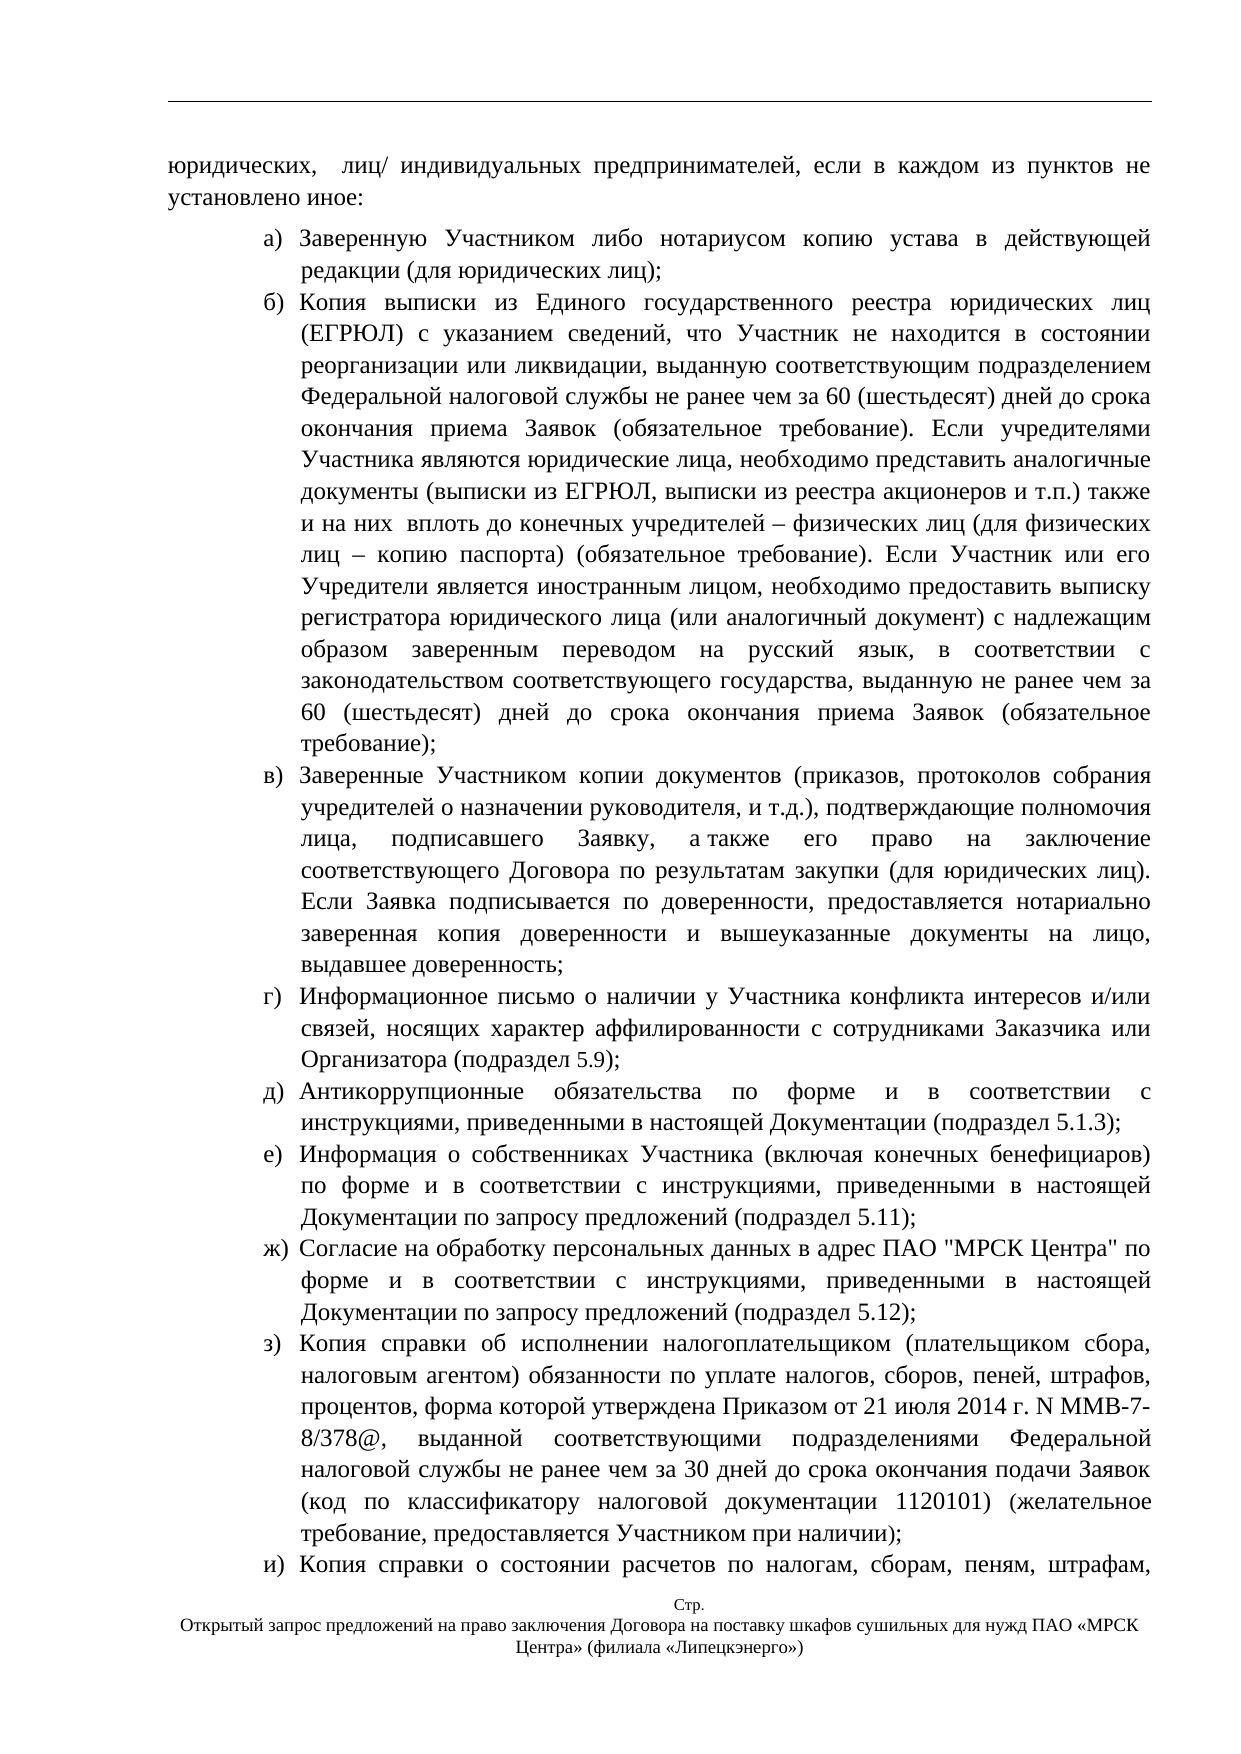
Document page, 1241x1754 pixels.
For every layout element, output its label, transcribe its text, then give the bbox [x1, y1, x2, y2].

list Заверенные Участником копии документов (приказов, протоколов собрания учредителей о назначении руководителя, и т.д.), подтверждающие полномочия лица, подписавшего Заявку, а также его право на заключение соответствующего Договора по результатам закупки (для юридических лиц). Если Заявка подписывается по доверенности, предоставляется нотариально заверенная копия доверенности и вышеуказанные документы на лицо, выдавшее доверенность; [263, 760, 1152, 978]
list Копия справки об исполнении налогоплательщиком (плательщиком сбора, налоговым агентом) обязанности по уплате налогов, сборов, пеней, штрафов, процентов, форма которой утверждена Приказом от 21 июля 2014 г. N ММВ-7-8/378@, выданной соответствующими подразделениями Федеральной налоговой службы не ранее чем за 30 дней до срока окончания подачи Заявок (код по классификатору налоговой документации 1120101) (желательное требование, предоставляется Участником при наличии); [263, 1328, 1152, 1546]
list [263, 1549, 1152, 1578]
list Согласие на обработку персональных данных в адрес ПАО "МРСК Центра" по форме и в соответствии с инструкциями, приведенными в настоящей Документации по запросу предложений (подраздел 5.12); [263, 1233, 1152, 1325]
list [168, 150, 1152, 210]
list Информация о собственниках Участника (включая конечных бенефициаров) по форме и в соответствии с инструкциями, приведенными в настоящей Документации по запросу предложений (подраздел 5.11); [263, 1139, 1152, 1231]
list Информационное письмо о наличии у Участника конфликта интересов и/или связей, носящих характер аффилированности с сотрудниками Заказчика или Организатора (подраздел 5.9); [263, 981, 1152, 1073]
list Копия выписки из Единого государственного реестра юридических лиц (ЕГРЮЛ) с указанием сведений, что Участник не находится в состоянии реорганизации или ликвидации, выданную соответствующим подразделением Федеральной налоговой службы не ранее чем за 60 (шестьдесят) дней до срока окончания приема Заявок (обязательное требование). Если учредителями Участника являются юридические лица, необходимо представить аналогичные документы (выписки из ЕГРЮЛ, выписки из реестра акционеров и т.п.) также и на них вплоть до конечных учредителей – физических лиц (для физических лиц – копию паспорта) (обязательное требование). Если Участник или его Учредители является иностранным лицом, необходимо предоставить выписку регистратора юридического лица (или аналогичный документ) с надлежащим образом заверенным переводом на русский язык, в соответствии с законодательством соответствующего государства, выданную не ранее чем за 60 (шестьдесят) дней до срока окончания приема Заявок (обязательное требование); [263, 287, 1152, 757]
list Антикоррупционные обязательства по форме и в соответствии с инструкциями, приведенными в настоящей Документации (подраздел 5.1.3); [263, 1076, 1152, 1136]
list Заверенную Участником либо нотариусом копию устава в действующей редакции (для юридических лиц); [263, 223, 1152, 284]
